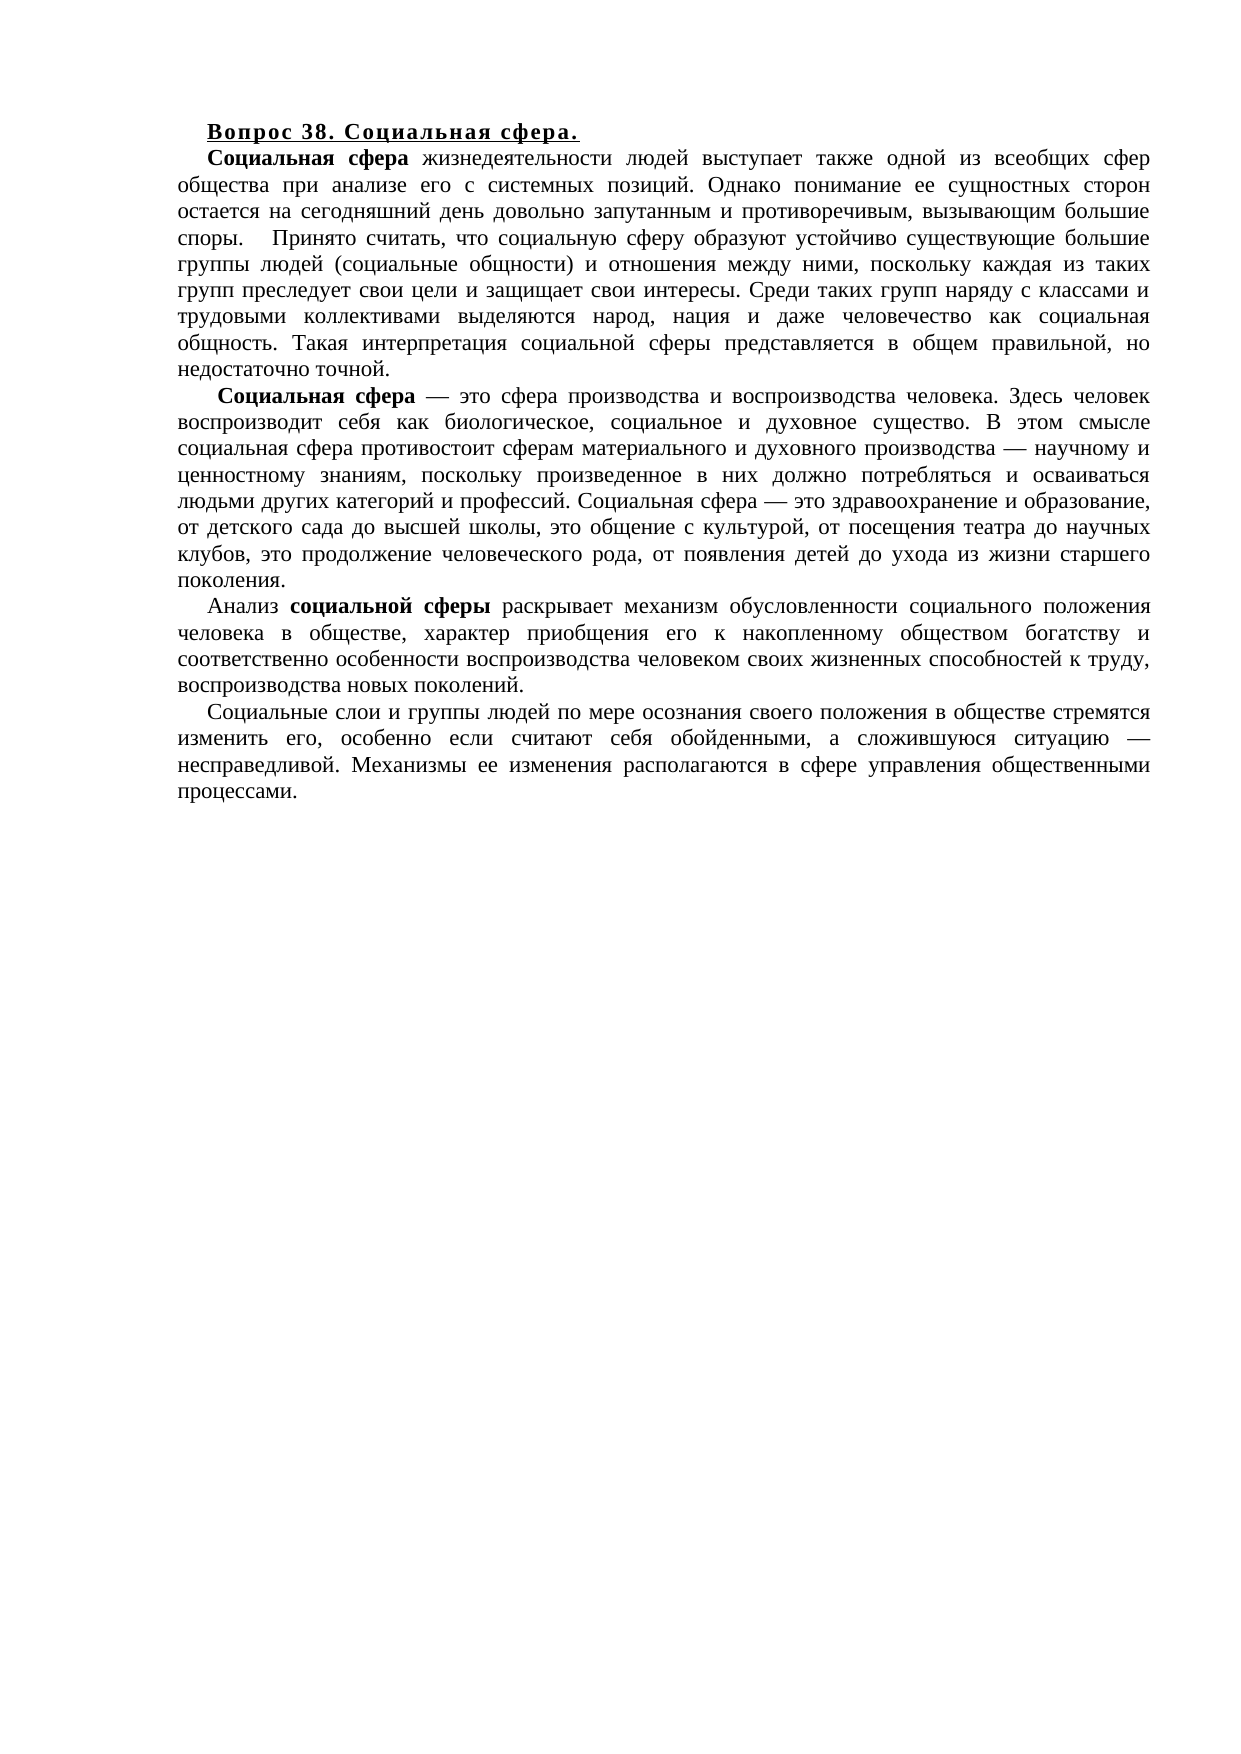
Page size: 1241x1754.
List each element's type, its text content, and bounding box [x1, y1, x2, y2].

text Социальная сфера — это сфера производства и воспроизводства человека. Здесь человек воспроизводит себя как биологическое, социальное и духовное существо. В этом смысле социальная сфера противостоит сферам материального и духовного производства — научному и ценностному знаниям, поскольку произведенное в них должно потребляться и осваиваться людьми других категорий и профессий. Социальная сфера — это здравоохранение и образование, от детского сада до высшей школы, это общение с культурой, от посещения театра до научных клубов, это продолжение человеческого рода, от появления детей до ухода из жизни старшего поколения. [177, 382, 1152, 592]
text Вопрос 38. Социальная сфера. [177, 118, 1152, 144]
text Анализ социальной сферы раскрывает механизм обусловленности социального положения человека в обществе, характер приобщения его к накопленному обществом богатству и соответственно особенности воспроизводства человеком своих жизненных способностей к труду, воспроизводства новых поколений. [177, 592, 1152, 698]
text Социальные слои и группы людей по мере осознания своего положения в обществе стремятся изменить его, особенно если считают себя обойденными, а сложившуюся ситуацию — несправедливой. Механизмы ее изменения располагаются в сфере управления общественными процессами. [177, 698, 1152, 803]
text Социальная сфера жизнедеятельности людей выступает также одной из всеобщих сфер общества при анализе его с системных позиций. Однако понимание ее сущностных сторон остается на сегодняшний день довольно запутанным и противоречивым, вызывающим большие споры. Принято считать, что социальную сферу образуют устойчиво существующие большие группы людей (социальные общности) и отношения между ними, поскольку каждая из таких групп преследует свои цели и защищает свои интересы. Среди таких групп наряду с классами и трудовыми коллективами выделяются народ, нация и даже человечество как социальная общность. Такая интерпретация социальной сферы представляется в общем правильной, но недостаточно точной. [177, 144, 1152, 382]
